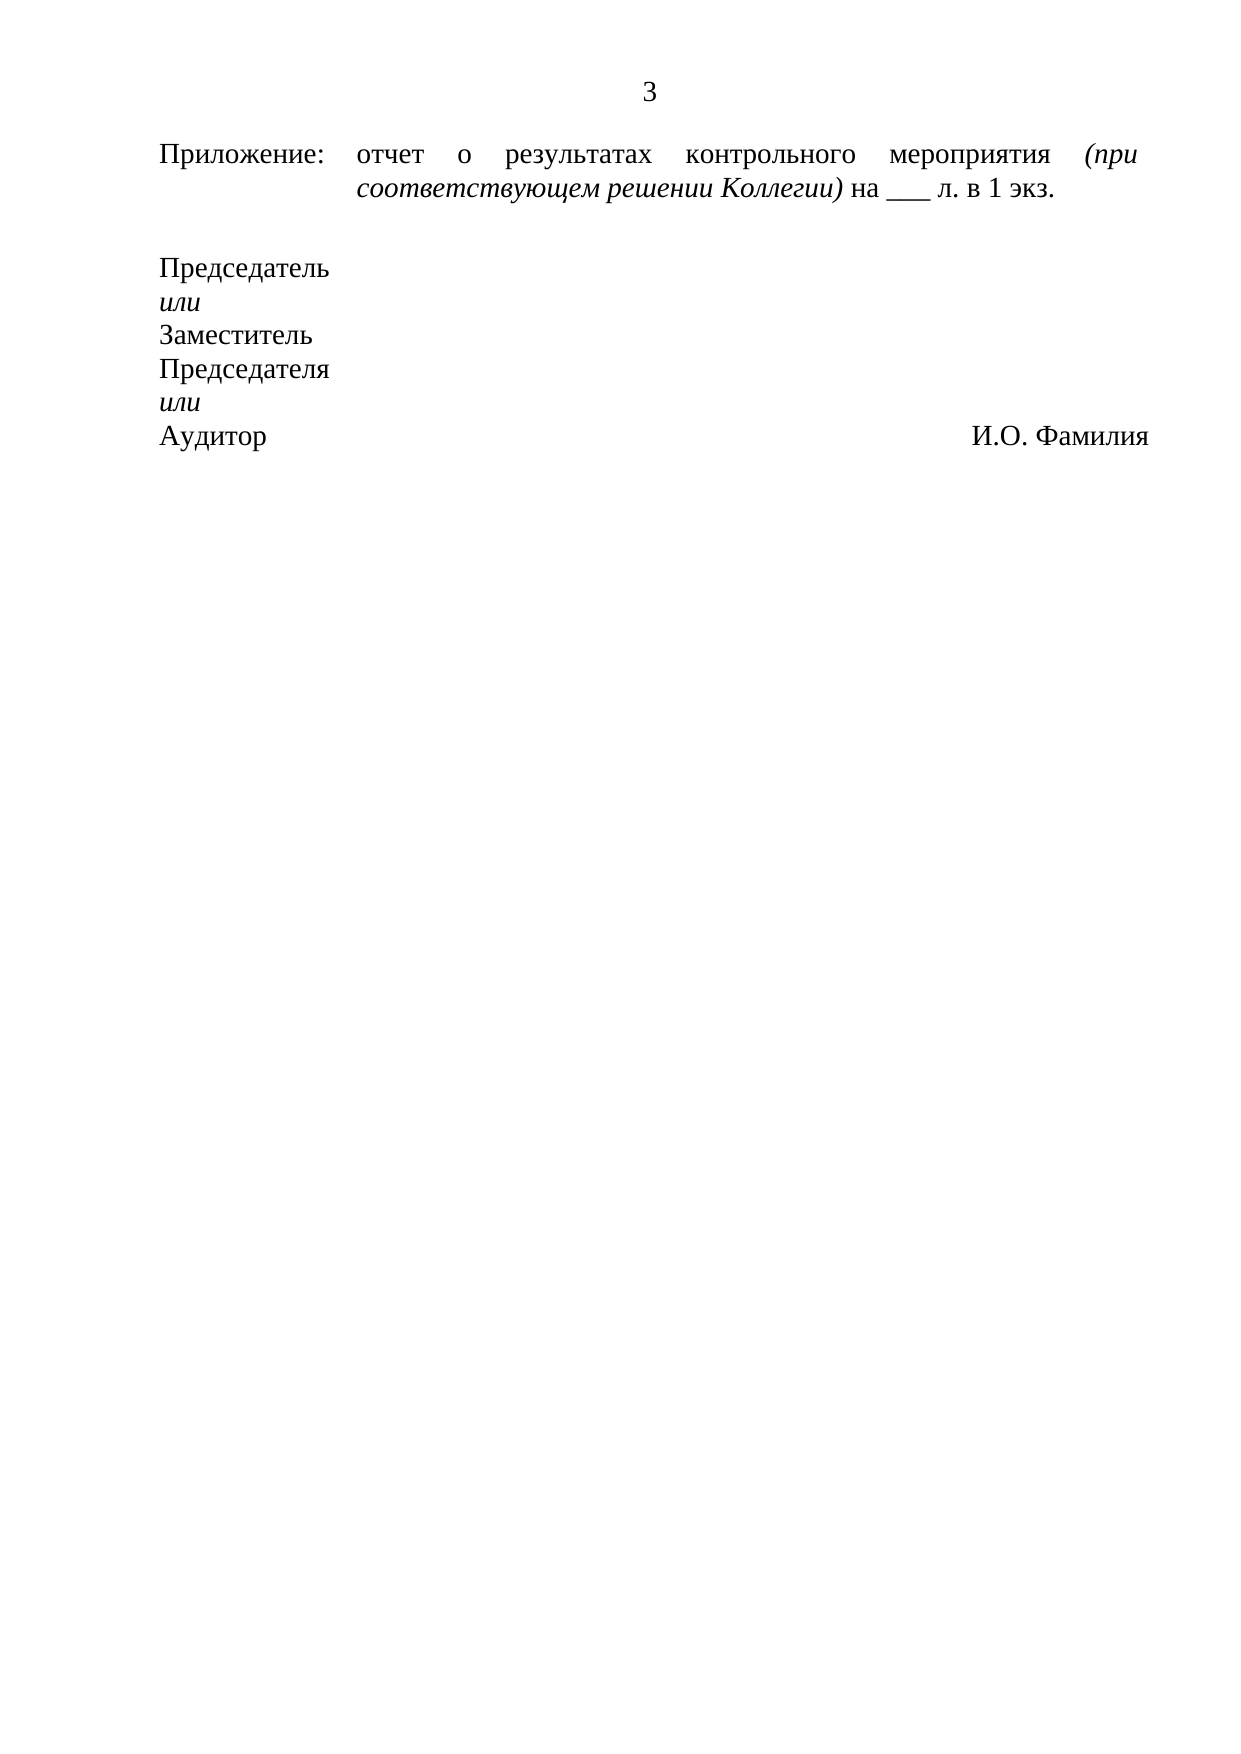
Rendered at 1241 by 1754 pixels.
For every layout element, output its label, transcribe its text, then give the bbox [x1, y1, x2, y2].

table_header отчет о результатах контрольного мероприятия (при соответствующем решении Коллегии) на ___ л. в 1 экз. [345, 137, 1152, 217]
table_header И.О. Фамилия [502, 250, 1152, 452]
table_header Приложение: [148, 137, 345, 217]
table_header Председатель или Заместитель Председателя или Аудитор [148, 250, 502, 452]
